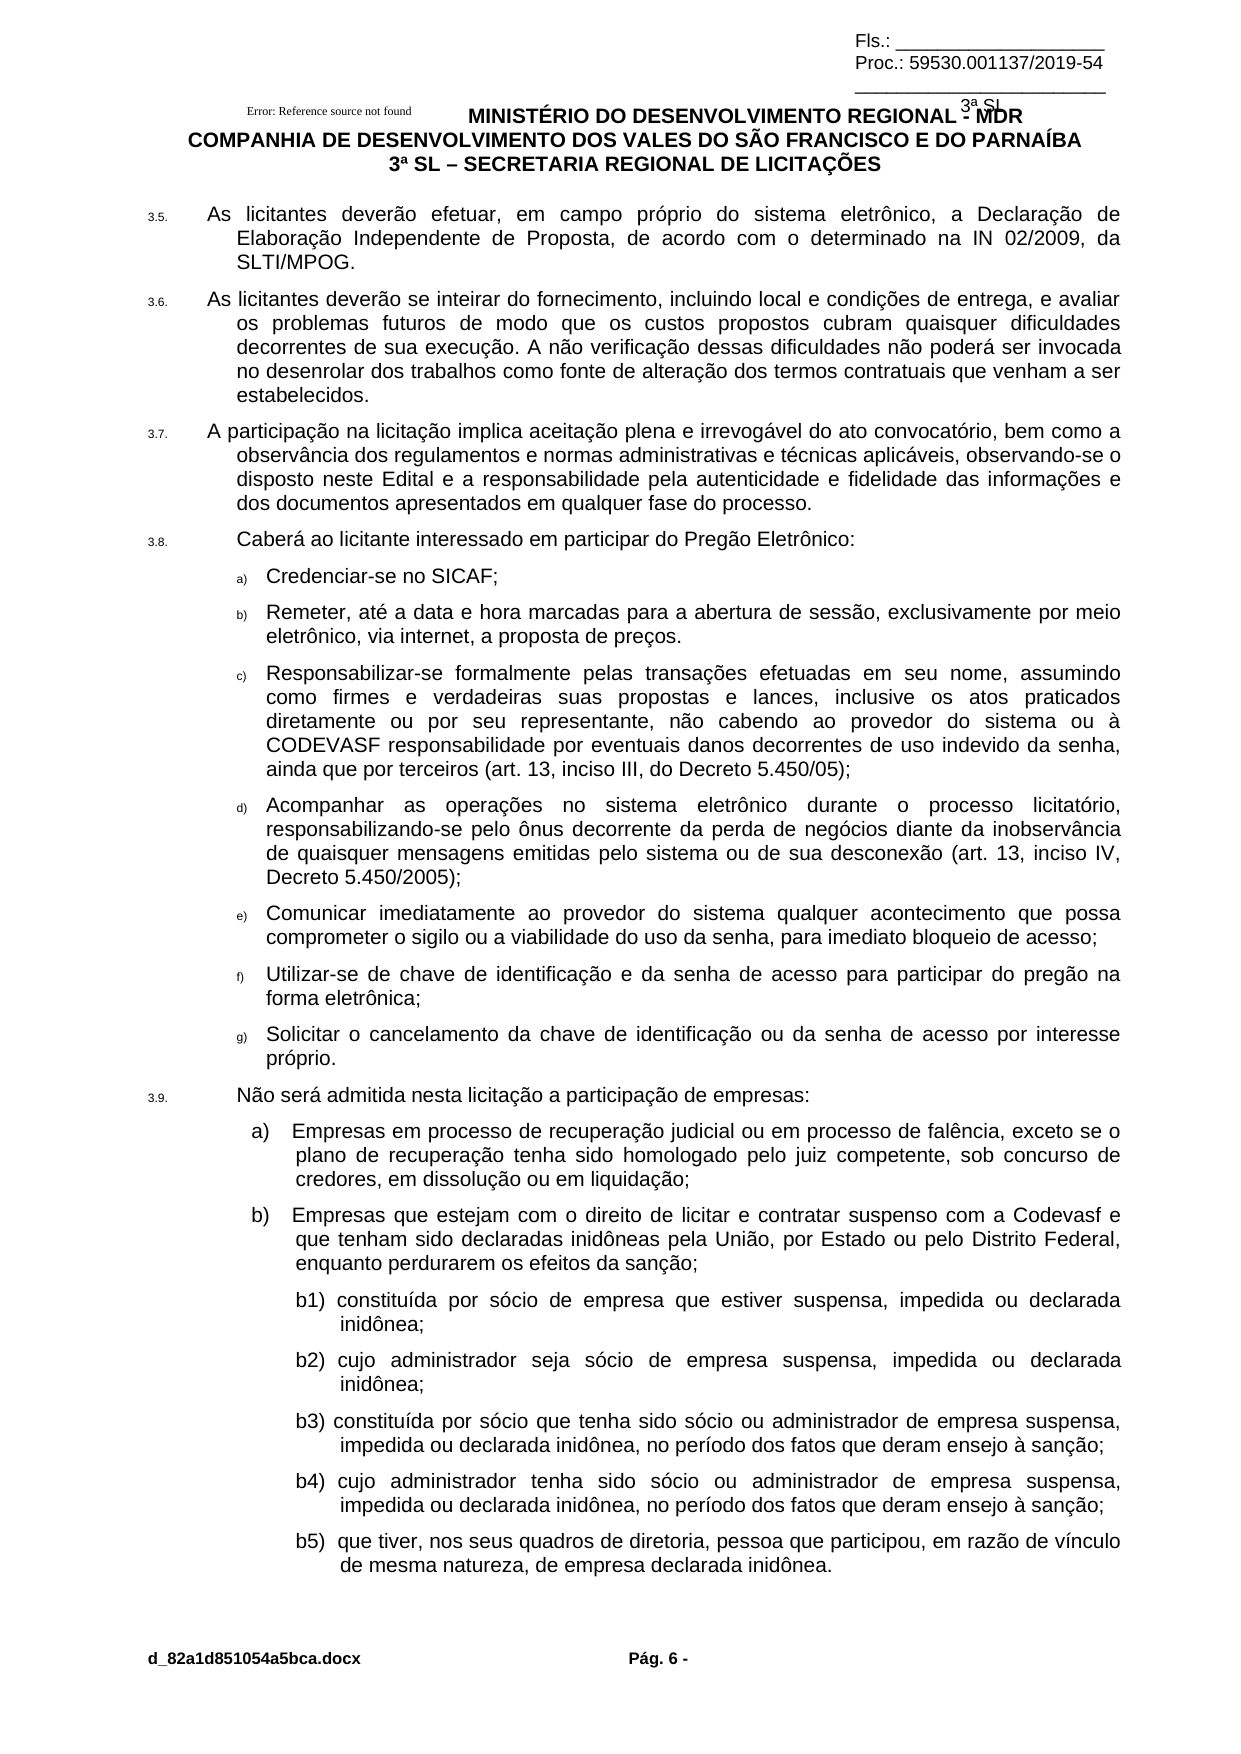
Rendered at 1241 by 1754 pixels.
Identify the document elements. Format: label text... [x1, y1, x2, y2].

list Comunicar imediatamente ao provedor do sistema qualquer acontecimento que possa comprometer o sigilo ou a viabilidade do uso da senha, para imediato bloqueio de acesso; [236, 901, 1122, 949]
list Acompanhar as operações no sistema eletrônico durante o processo licitatório, responsabilizando-se pelo ônus decorrente da perda de negócios diante da inobservância de quaisquer mensagens emitidas pelo sistema ou de sua desconexão (art. 13, inciso IV, Decreto 5.450/2005); [236, 793, 1122, 889]
list As licitantes deverão se inteirar do fornecimento, incluindo local e condições de entrega, e avaliar os problemas futuros de modo que os custos propostos cubram quaisquer dificuldades decorrentes de sua execução. A não verificação dessas dificuldades não poderá ser invocada no desenrolar dos trabalhos como fonte de alteração dos termos contratuais que venham a ser estabelecidos. [148, 287, 1122, 406]
text b2) cujo administrador seja sócio de empresa suspensa, impedida ou declarada inidônea; [295, 1348, 1122, 1396]
list Não será admitida nesta licitação a participação de empresas: [148, 1082, 1122, 1106]
list A participação na licitação implica aceitação plena e irrevogável do ato convocatório, bem como a observância dos regulamentos e normas administrativas e técnicas aplicáveis, observando-se o disposto neste Edital e a responsabilidade pela autenticidade e fidelidade das informações e dos documentos apresentados em qualquer fase do processo. [148, 419, 1122, 515]
list Utilizar-se de chave de identificação e da senha de acesso para participar do pregão na forma eletrônica; [236, 962, 1122, 1009]
text b3) constituída por sócio que tenha sido sócio ou administrador de empresa suspensa, impedida ou declarada inidônea, no período dos fatos que deram ensejo à sanção; [295, 1408, 1122, 1456]
list As licitantes deverão efetuar, em campo próprio do sistema eletrônico, a Declaração de Elaboração Independente de Proposta, de acordo com o determinado na IN 02/2009, da SLTI/MPOG. [148, 202, 1122, 274]
list Empresas que estejam com o direito de licitar e contratar suspenso com a Codevasf e que tenham sido declaradas inidôneas pela União, por Estado ou pelo Distrito Federal, enquanto perdurarem os efeitos da sanção; [251, 1203, 1122, 1275]
text b1) constituída por sócio de empresa que estiver suspensa, impedida ou declarada inidônea; [295, 1288, 1122, 1336]
text b5) que tiver, nos seus quadros de diretoria, pessoa que participou, em razão de vínculo de mesma natureza, de empresa declarada inidônea. [295, 1529, 1122, 1577]
list Remeter, até a data e hora marcadas para a abertura de sessão, exclusivamente por meio eletrônico, via internet, a proposta de preços. [236, 600, 1122, 648]
list Responsabilizar-se formalmente pelas transações efetuadas em seu nome, assumindo como firmes e verdadeiras suas propostas e lances, inclusive os atos praticados diretamente ou por seu representante, não cabendo ao provedor do sistema ou à CODEVASF responsabilidade por eventuais danos decorrentes de uso indevido da senha, ainda que por terceiros (art. 13, inciso III, do Decreto 5.450/05); [236, 661, 1122, 780]
list Caberá ao licitante interessado em participar do Pregão Eletrônico: [148, 527, 1122, 551]
list Empresas em processo de recuperação judicial ou em processo de falência, exceto se o plano de recuperação tenha sido homologado pelo juiz competente, sob concurso de credores, em dissolução ou em liquidação; [251, 1119, 1122, 1191]
list Solicitar o cancelamento da chave de identificação ou da senha de acesso por interesse próprio. [236, 1022, 1122, 1070]
text b4) cujo administrador tenha sido sócio ou administrador de empresa suspensa, impedida ou declarada inidônea, no período dos fatos que deram ensejo à sanção; [295, 1469, 1122, 1517]
list Credenciar-se no SICAF; [236, 564, 1122, 588]
